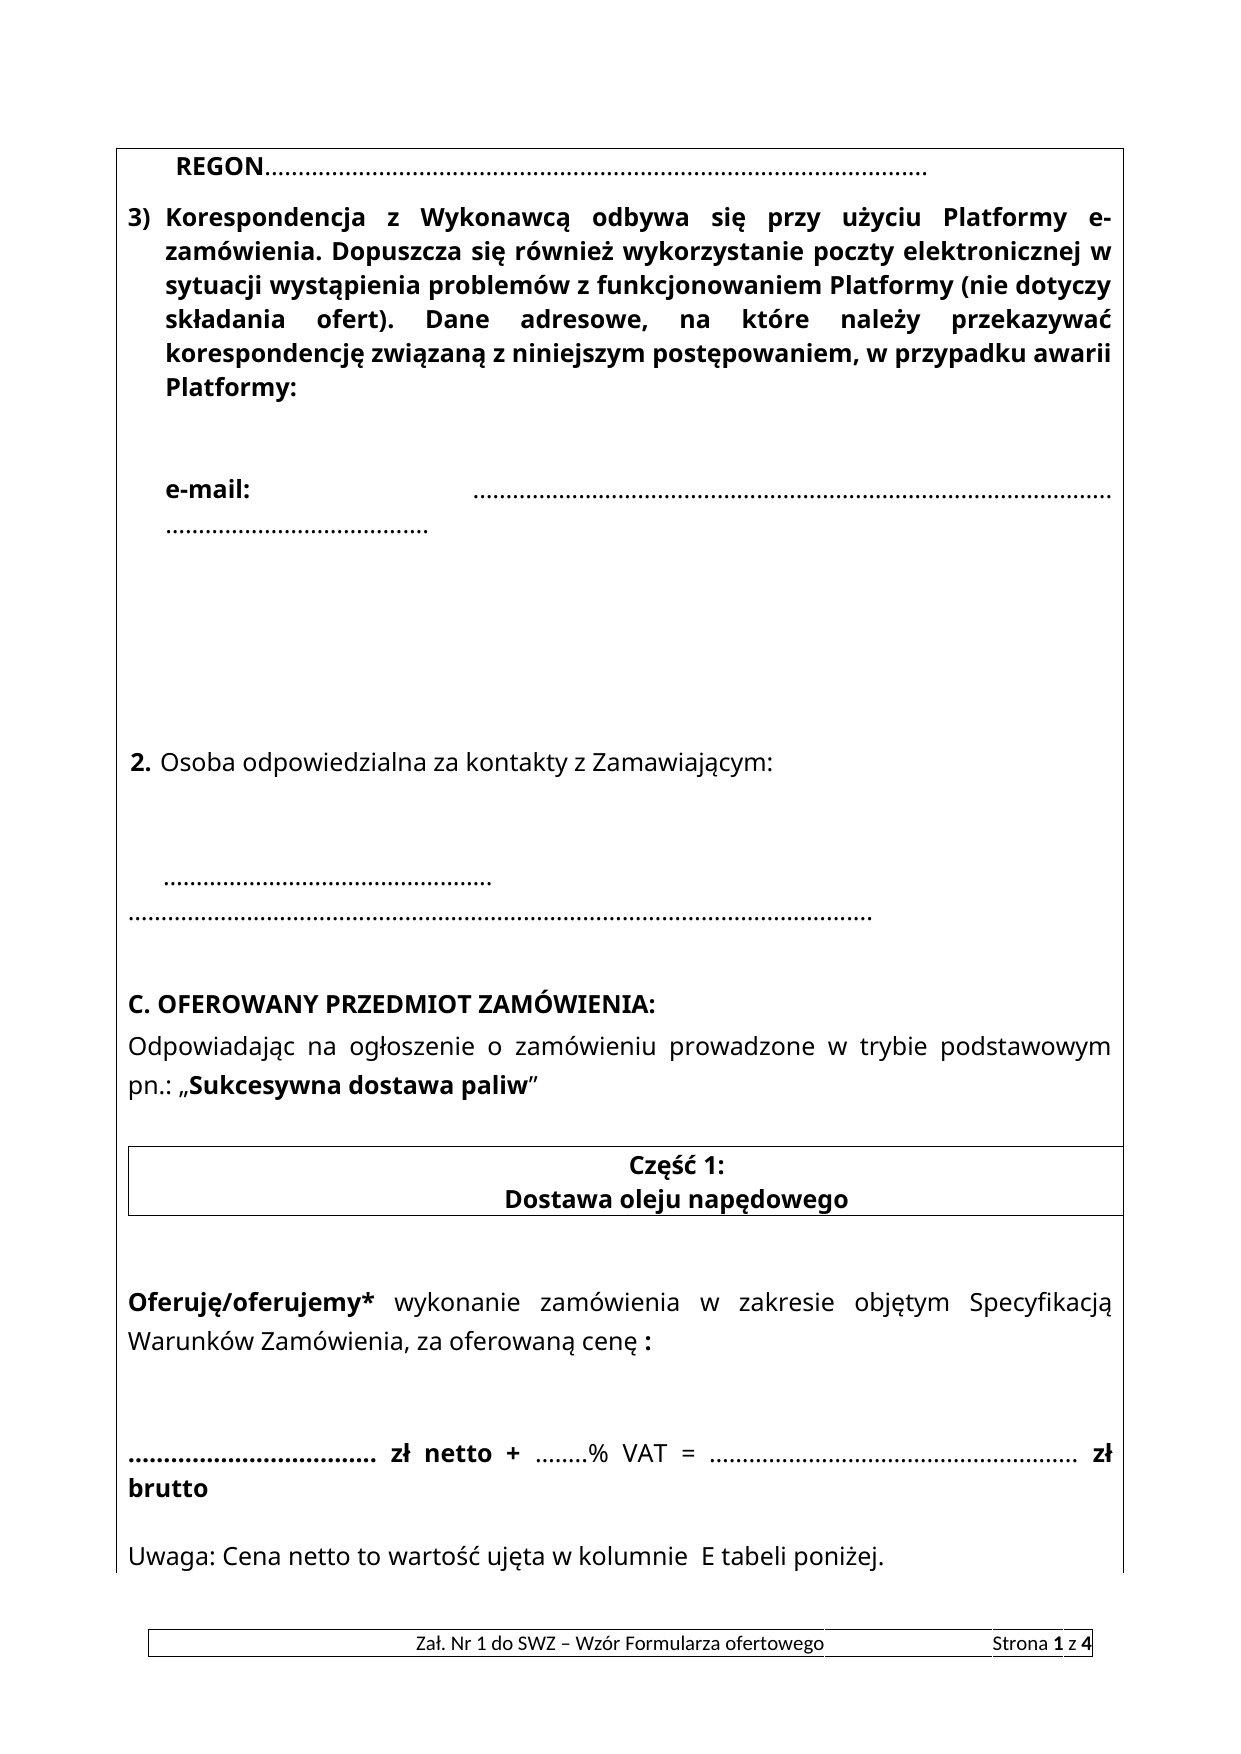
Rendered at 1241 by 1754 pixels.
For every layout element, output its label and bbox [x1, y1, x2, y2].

table_cell [117, 974, 1123, 1572]
table_header [117, 149, 1123, 974]
